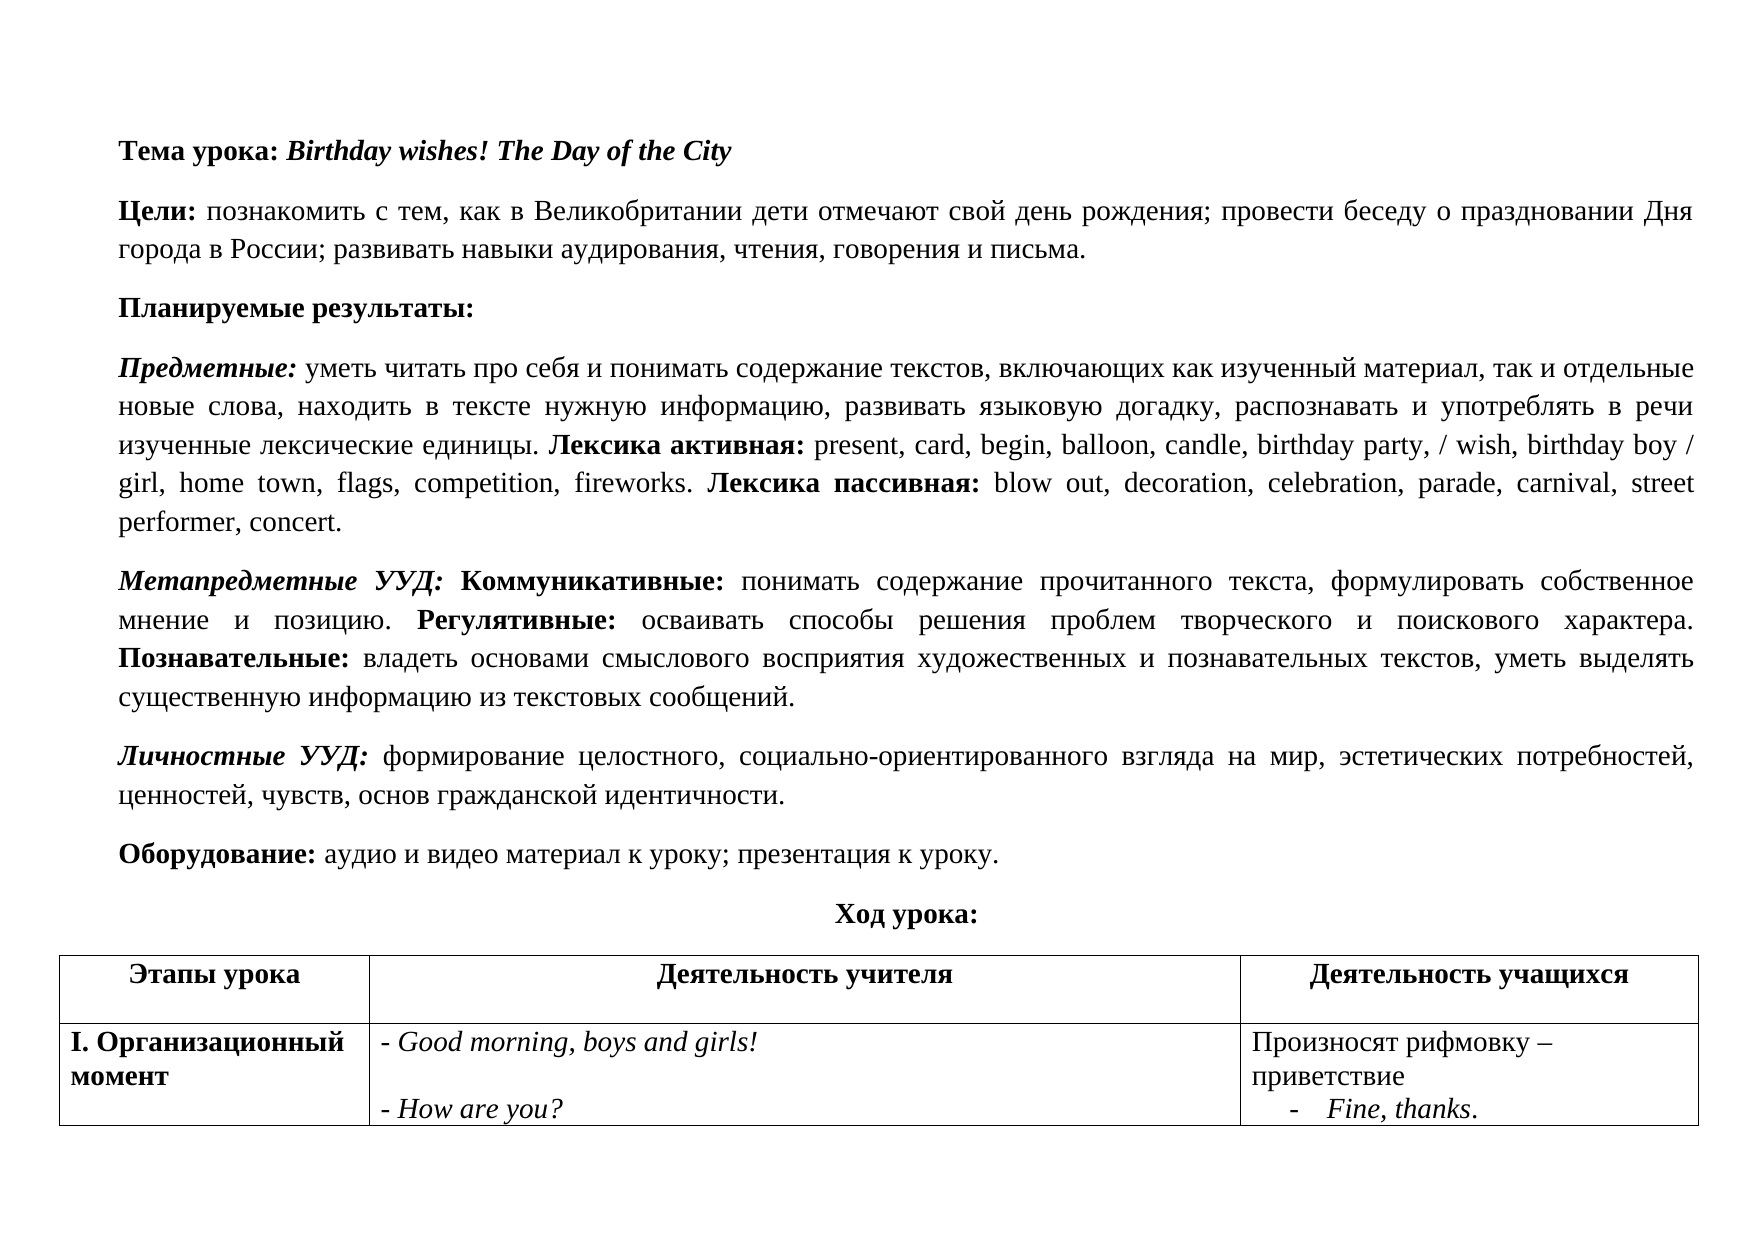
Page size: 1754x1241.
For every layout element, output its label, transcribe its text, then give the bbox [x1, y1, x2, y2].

table_header Деятельность учителя [370, 956, 1240, 1023]
text Метапредметные УУД: Коммуникативные: понимать содержание прочитанного текста, формулировать собственное мнение и позицию. Регулятивные: осваивать способы решения проблем творческого и поискового характера. Познавательные: владеть основами смыслового восприятия художественных и познавательных текстов, уметь выделять существенную информацию из текстовых сообщений. [118, 563, 1695, 713]
text Цели: познакомить с тем, как в Великобритании дети отмечают свой день рождения; провести беседу о праздновании Дня города в России; развивать навыки аудирования, чтения, говорения и письма. [118, 193, 1695, 265]
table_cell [370, 1024, 1240, 1125]
table_header Этапы урока [60, 956, 369, 1023]
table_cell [1241, 1024, 1698, 1125]
text Ход урока: [118, 896, 1695, 929]
text Планируемые результаты: [118, 291, 1695, 324]
text Оборудование: аудио и видео материал к уроку; презентация к уроку. [118, 836, 1695, 870]
table_header Деятельность учащихся [1241, 956, 1698, 1023]
text Тема урока: Birthday wishes! The Day of the City [118, 133, 1695, 167]
text Личностные УУД: формирование целостного, социально-ориентированного взгляда на мир, эстетических потребностей, ценностей, чувств, основ гражданской идентичности. [118, 738, 1695, 811]
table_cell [60, 1024, 369, 1125]
text Предметные: уметь читать про себя и понимать содержание текстов, включающих как изученный материал, так и отдельные новые слова, находить в тексте нужную информацию, развивать языковую догадку, распознавать и употреблять в речи изученные лексические единицы. Лексика активная: present, card, begin, balloon, candle, birthday party, / wish, birthday boy / girl, home town, flags, competition, fireworks. Лексика пассивная: blow out, decoration, celebration, parade, carnival, street performer, concert. [118, 350, 1695, 538]
